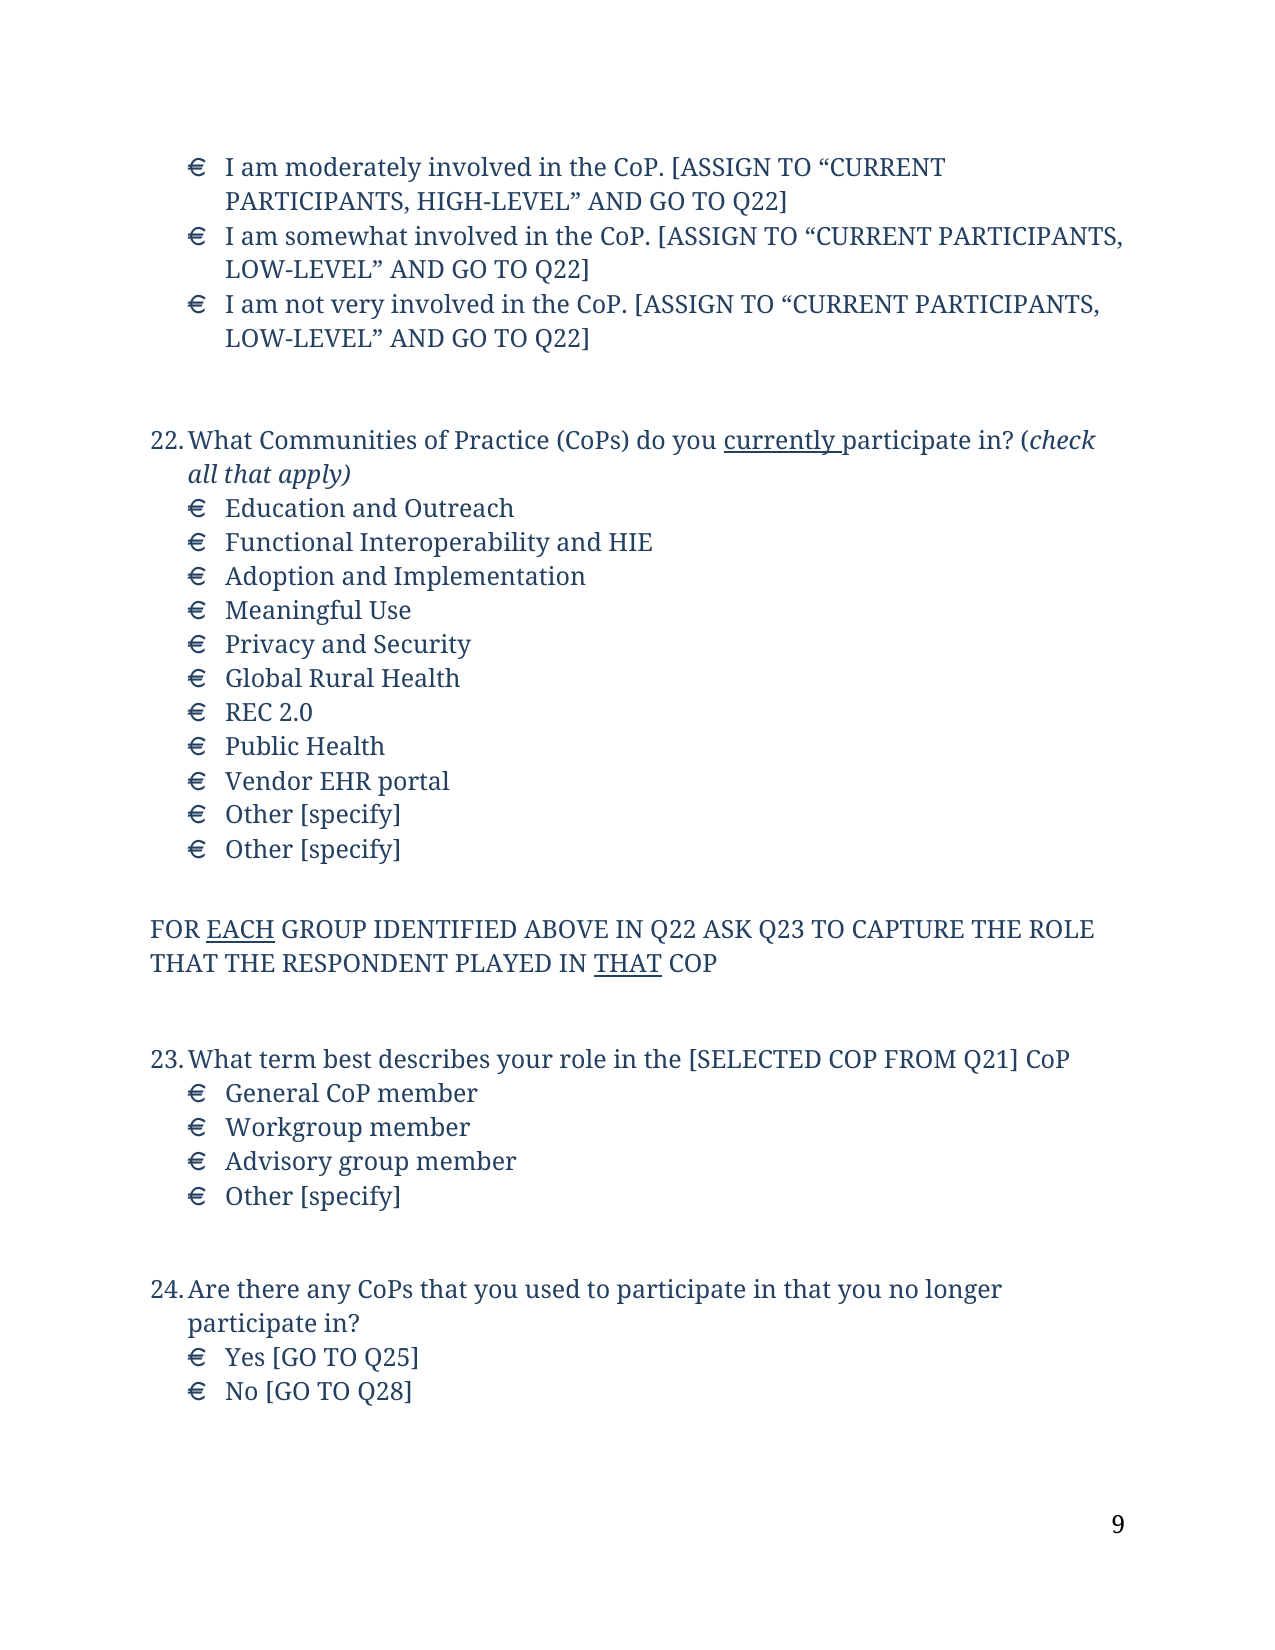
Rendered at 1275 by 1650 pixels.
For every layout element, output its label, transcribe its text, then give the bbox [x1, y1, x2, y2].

list Adoption and Implementation [187, 559, 1125, 593]
list Yes [GO TO Q25] [187, 1339, 1125, 1373]
list I am not very involved in the CoP. [Assign to “Current Participants, Low-Level” and go to Q22] [187, 286, 1125, 354]
list What Communities of Practice (CoPs) do you currently participate in? (check all that apply) [150, 422, 1125, 491]
list Other [specify] [187, 831, 1125, 865]
list REC 2.0 [187, 695, 1125, 729]
list General CoP member [187, 1076, 1125, 1110]
list Workgroup member [187, 1110, 1125, 1144]
list Global Rural Health [187, 661, 1125, 695]
list Education and Outreach [187, 491, 1125, 525]
list Privacy and Security [187, 627, 1125, 661]
list Meaningful Use [187, 593, 1125, 627]
list Are there any CoPs that you used to participate in that you no longer participate in? [150, 1271, 1125, 1339]
list Vendor EHR portal [187, 763, 1125, 797]
list No [GO TO Q28] [187, 1373, 1125, 1407]
list I am somewhat involved in the CoP. [Assign to “Current Participants, Low-Level” and go to Q22] [187, 218, 1125, 286]
list Advisory group member [187, 1144, 1125, 1178]
list What term best describes your role in the [SELECTED COP FROM Q21] CoP [150, 1042, 1125, 1076]
list I am moderately involved in the CoP. [Assign to “Current Participants, High-Level” and go to Q22] [187, 150, 1125, 218]
list Other [specify] [187, 1178, 1125, 1212]
text FOR EACH GROUP IDENTIFIED ABOVE IN Q22 ASK Q23 TO CAPTURE THE ROLE THAT THE RESPONDENT PLAYED IN THAT COP [150, 912, 1125, 980]
list Functional Interoperability and HIE [187, 525, 1125, 559]
list Other [specify] [187, 797, 1125, 831]
list Public Health [187, 729, 1125, 763]
